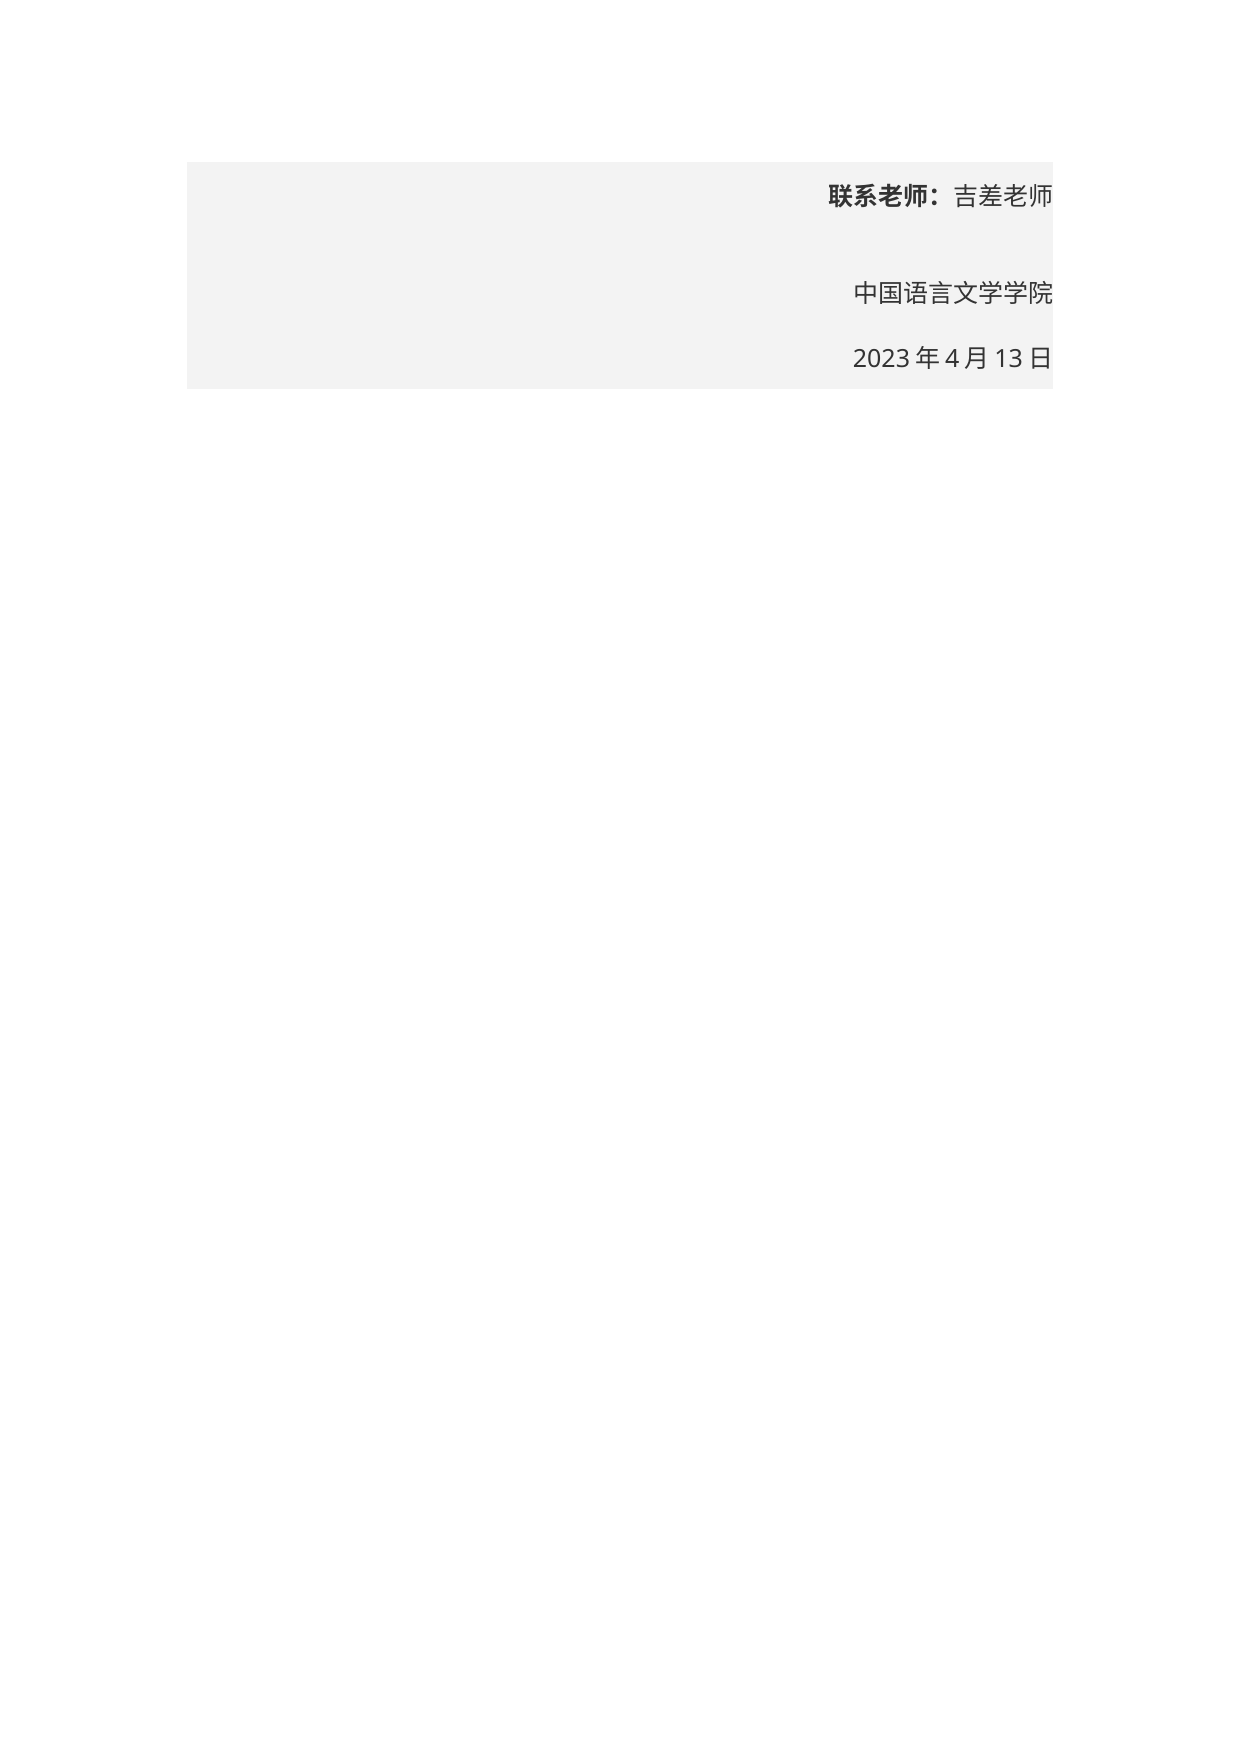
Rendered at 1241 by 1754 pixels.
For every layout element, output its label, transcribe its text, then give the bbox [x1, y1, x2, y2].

text 中国语言文学学院 [187, 259, 1053, 324]
text 联系老师：吉差老师 [187, 162, 1053, 227]
text 2023年4月13日 [187, 324, 1053, 389]
